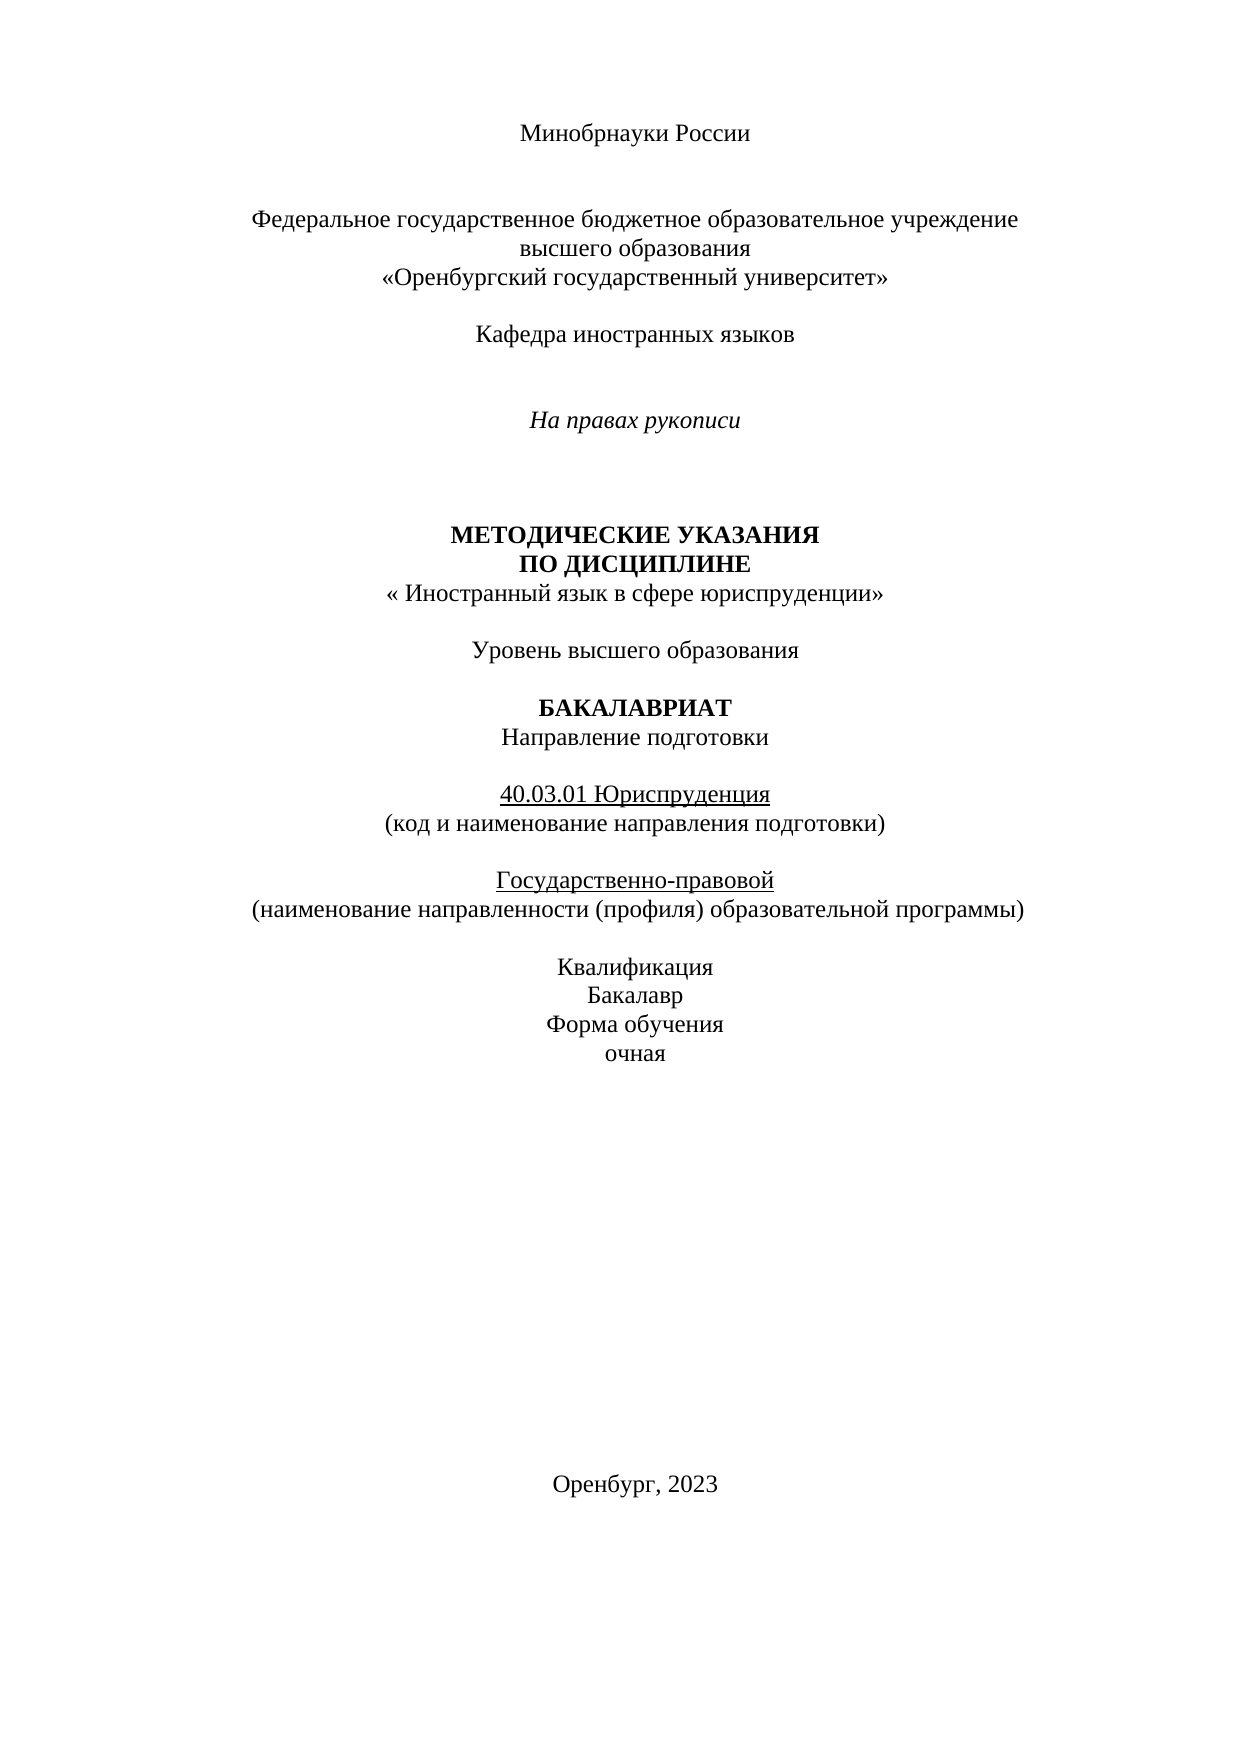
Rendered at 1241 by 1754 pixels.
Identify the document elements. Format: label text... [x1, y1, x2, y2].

text Форма обучения [103, 1009, 1167, 1038]
text «Оренбургский государственный университет» [103, 262, 1167, 291]
text БАКАЛАВРИАТ [103, 693, 1167, 722]
text « Иностранный язык в сфере юриспруденции» [103, 578, 1167, 607]
text Оренбург, 2023 [103, 1469, 1167, 1498]
text На правах рукописи [103, 406, 1167, 434]
text ПО ДИСЦИПЛИНЕ [103, 549, 1167, 578]
text Федеральное государственное бюджетное образовательное учреждение [103, 204, 1167, 233]
text (наименование направленности (профиля) образовательной программы) [103, 894, 1167, 923]
text Уровень высшего образования [103, 636, 1167, 664]
text (код и наименование направления подготовки) [103, 808, 1167, 837]
text Кафедра иностранных языков [103, 319, 1167, 348]
text очная [103, 1038, 1167, 1067]
text 40.03.01 Юриспруденция [103, 779, 1167, 808]
text Государственно-правовой [103, 866, 1167, 894]
text Квалификация [103, 952, 1167, 981]
text Минобрнауки России [103, 118, 1167, 147]
text Направление подготовки [103, 722, 1167, 751]
text Бакалавр [103, 981, 1167, 1009]
text высшего образования [103, 233, 1167, 262]
text МЕТОДИЧЕСКИЕ УКАЗАНИЯ [103, 521, 1167, 549]
